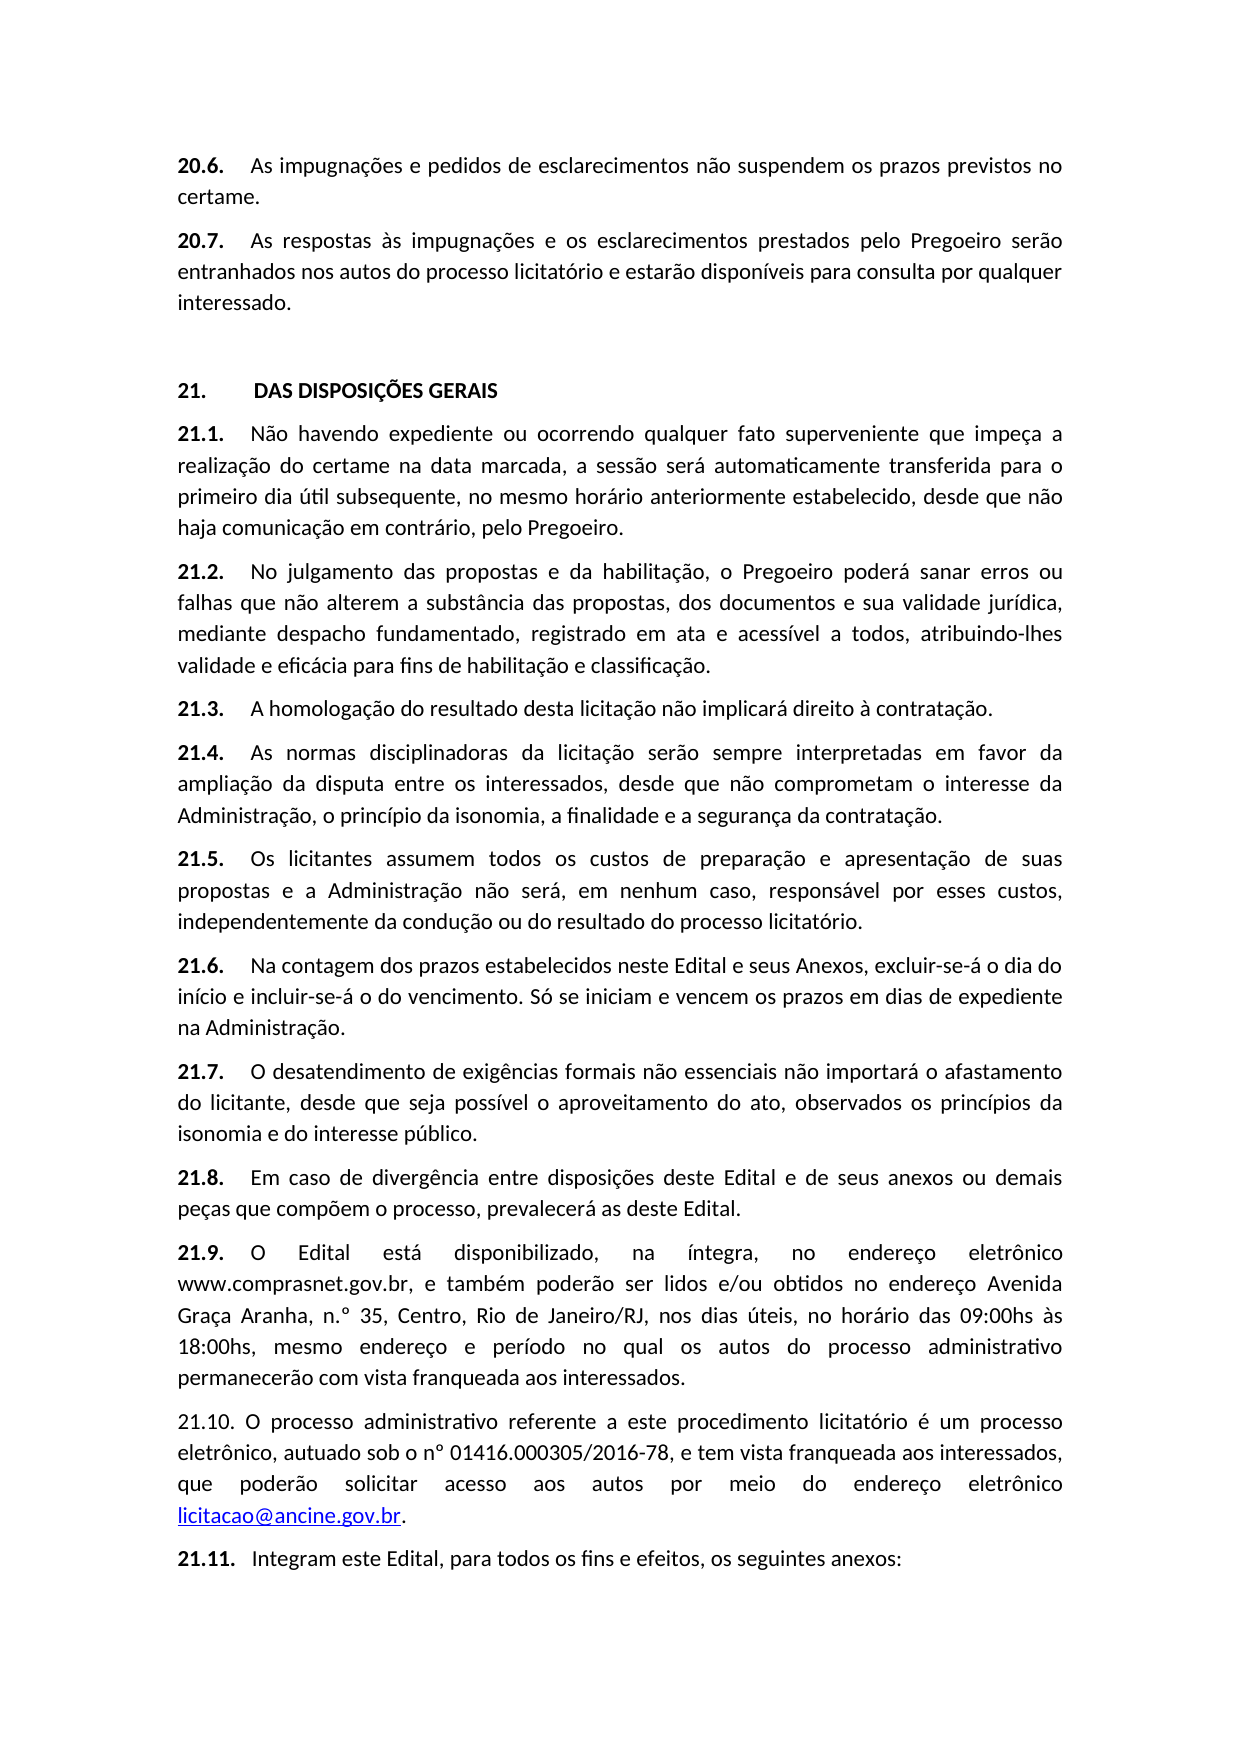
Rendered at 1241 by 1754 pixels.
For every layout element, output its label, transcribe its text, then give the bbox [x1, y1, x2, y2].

text 21.7. O desatendimento de exigências formais não essenciais não importará o afastamento do licitante, desde que seja possível o aproveitamento do ato, observados os princípios da isonomia e do interesse público. [177, 1054, 1063, 1148]
text 21.10. O processo administrativo referente a este procedimento licitatório é um processo eletrônico, autuado sob o nº 01416.000305/2016-78, e tem vista franqueada aos interessados, que poderão solicitar acesso aos autos por meio do endereço eletrônico licitacao@ancine.gov.br. [177, 1404, 1063, 1529]
text 21.1. Não havendo expediente ou ocorrendo qualquer fato superveniente que impeça a realização do certame na data marcada, a sessão será automaticamente transferida para o primeiro dia útil subsequente, no mesmo horário anteriormente estabelecido, desde que não haja comunicação em contrário, pelo Pregoeiro. [177, 416, 1063, 541]
text 21. DAS DISPOSIÇÕES GERAIS [177, 373, 1064, 404]
text 21.9. O Edital está disponibilizado, na íntegra, no endereço eletrônico www.comprasnet.gov.br, e também poderão ser lidos e/ou obtidos no endereço Avenida Graça Aranha, n.º 35, Centro, Rio de Janeiro/RJ, nos dias úteis, no horário das 09:00hs às 18:00hs, mesmo endereço e período no qual os autos do processo administrativo permanecerão com vista franqueada aos interessados. [177, 1235, 1063, 1391]
text 21.11. Integram este Edital, para todos os fins e efeitos, os seguintes anexos: [177, 1541, 1063, 1573]
text 21.8. Em caso de divergência entre disposições deste Edital e de seus anexos ou demais peças que compõem o processo, prevalecerá as deste Edital. [177, 1160, 1063, 1223]
text 21.3. A homologação do resultado desta licitação não implicará direito à contratação. [177, 691, 1063, 723]
text 21.5. Os licitantes assumem todos os custos de preparação e apresentação de suas propostas e a Administração não será, em nenhum caso, responsável por esses custos, independentemente da condução ou do resultado do processo licitatório. [177, 841, 1063, 935]
text 20.6. As impugnações e pedidos de esclarecimentos não suspendem os prazos previstos no certame. [177, 148, 1063, 210]
text 21.2. No julgamento das propostas e da habilitação, o Pregoeiro poderá sanar erros ou falhas que não alterem a substância das propostas, dos documentos e sua validade jurídica, mediante despacho fundamentado, registrado em ata e acessível a todos, atribuindo-lhes validade e eficácia para fins de habilitação e classificação. [177, 554, 1063, 679]
text 21.6. Na contagem dos prazos estabelecidos neste Edital e seus Anexos, excluir-se-á o dia do início e incluir-se-á o do vencimento. Só se iniciam e vencem os prazos em dias de expediente na Administração. [177, 948, 1063, 1041]
text 21.4. As normas disciplinadoras da licitação serão sempre interpretadas em favor da ampliação da disputa entre os interessados, desde que não comprometam o interesse da Administração, o princípio da isonomia, a finalidade e a segurança da contratação. [177, 735, 1063, 829]
text 20.7. As respostas às impugnações e os esclarecimentos prestados pelo Pregoeiro serão entranhados nos autos do processo licitatório e estarão disponíveis para consulta por qualquer interessado. [177, 223, 1063, 316]
